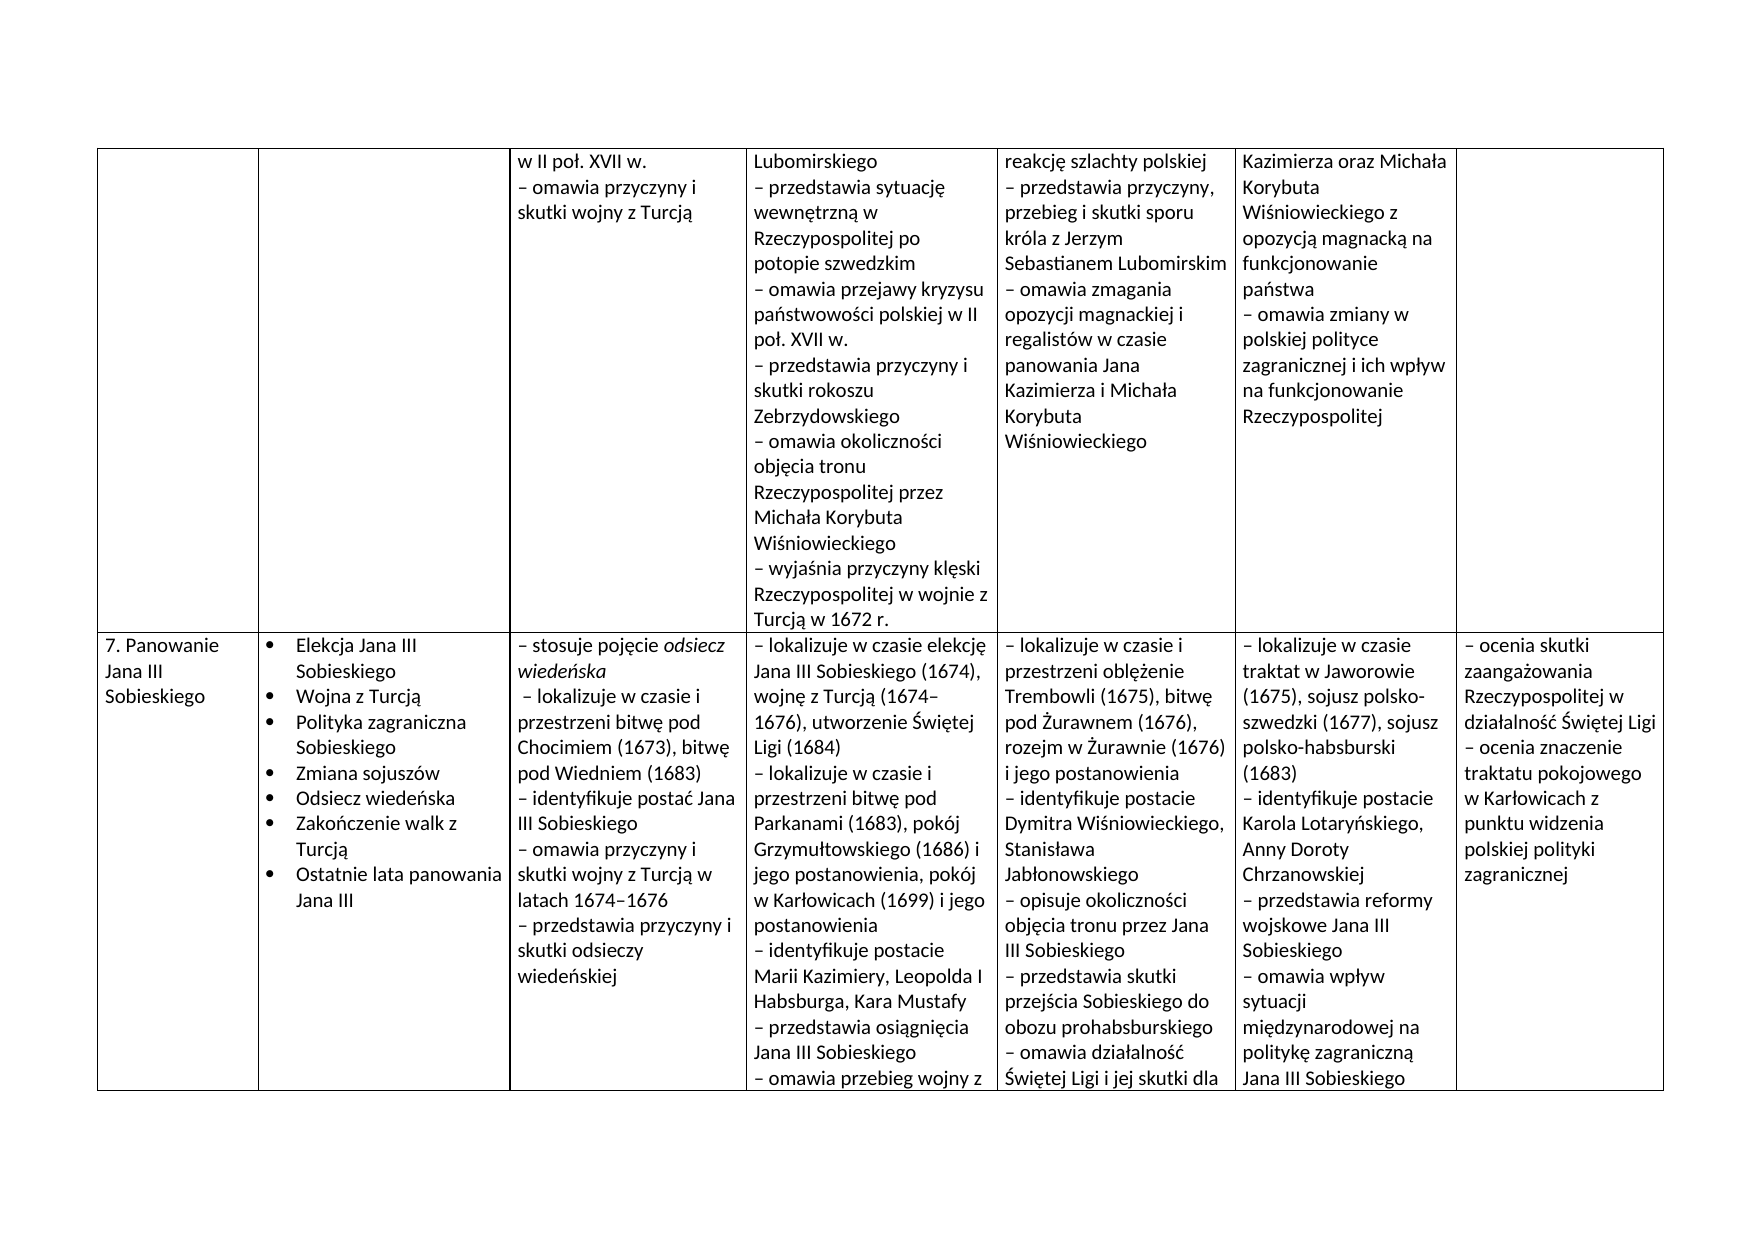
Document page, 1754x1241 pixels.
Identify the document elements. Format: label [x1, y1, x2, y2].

table_cell [98, 149, 258, 632]
table_cell [259, 633, 509, 1090]
table_cell [747, 149, 997, 632]
table_cell [511, 633, 746, 1090]
table_cell [98, 633, 258, 1090]
table_cell [1236, 633, 1456, 1090]
table_cell [1457, 633, 1663, 1090]
table_cell [998, 633, 1235, 1090]
table_cell [747, 633, 997, 1090]
table_cell [1236, 149, 1456, 632]
table_cell [511, 149, 746, 632]
table_cell [259, 149, 509, 632]
table_cell [1457, 149, 1663, 632]
table_cell [998, 149, 1235, 632]
